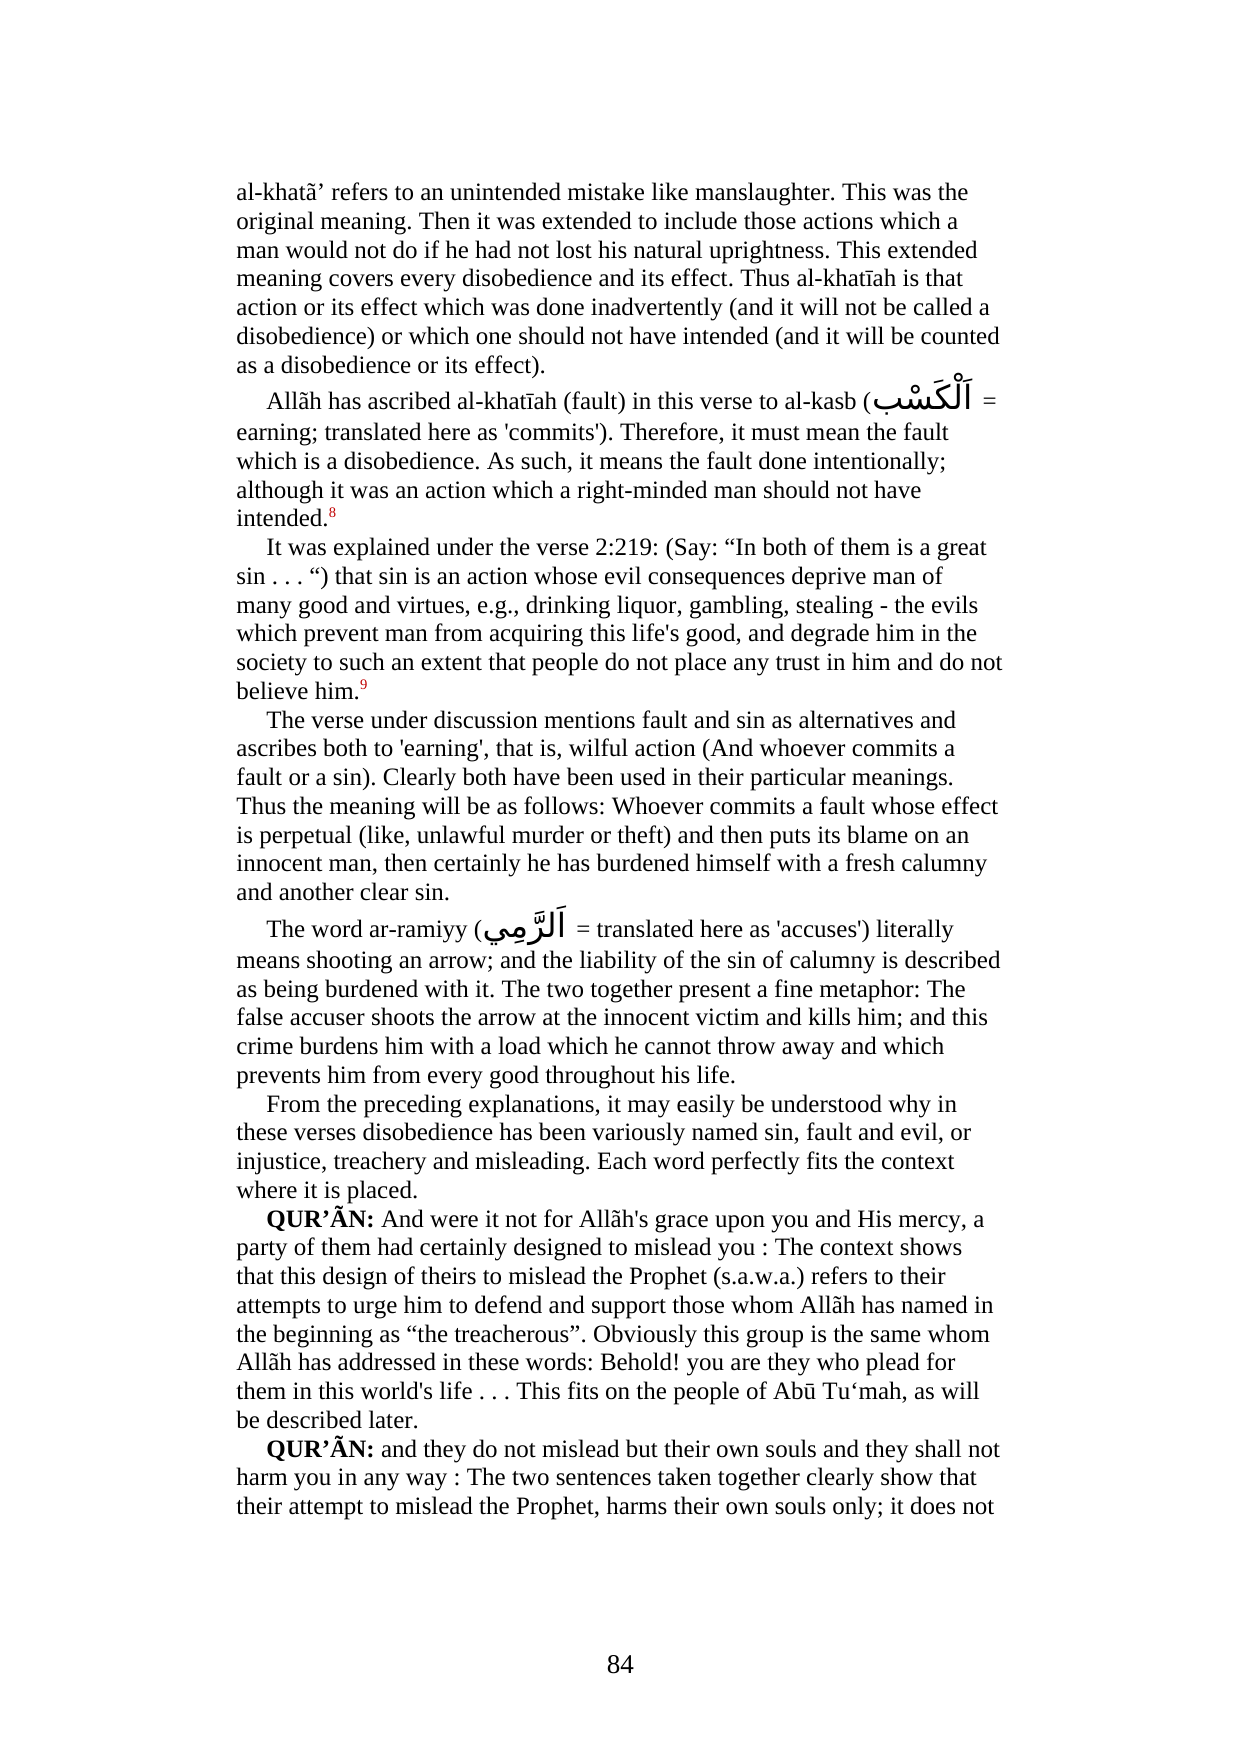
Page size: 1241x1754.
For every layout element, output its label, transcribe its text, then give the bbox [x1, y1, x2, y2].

text Allãh has ascribed al-khatīah (fault) in this verse to al-kasb (اَلْكَسْب = earning; translated here as 'commits'). Therefore, it must mean the fault which is a disobedience. As such, it means the fault done intentionally; although it was an action which a right-minded man should not have intended.8 [236, 378, 1004, 532]
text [236, 1434, 1004, 1520]
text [236, 177, 1004, 378]
text The verse under discussion mentions fault and sin as alternatives and ascribes both to 'earning', that is, wilful action (And whoever commits a fault or a sin). Clearly both have been used in their particular meanings. Thus the meaning will be as follows: Whoever commits a fault whose effect is perpetual (like, unlawful murder or theft) and then puts its blame on an innocent man, then certainly he has burdened himself with a fresh calumny and another clear sin. [236, 705, 1004, 906]
text QUR’ÃN: And were it not for Allãh's grace upon you and His mercy, a party of them had certainly designed to mislead you : The context shows that this design of theirs to mislead the Prophet (s.a.w.a.) refers to their attempts to urge him to defend and support those whom Allãh has named in the beginning as “the treacherous”. Obviously this group is the same whom Allãh has addressed in these words: Behold! you are they who plead for them in this world's life . . . This fits on the people of Abū Tu‘mah, as will be described later. [236, 1204, 1004, 1434]
text It was explained under the verse 2:219: (Say: “In both of them is a great sin . . . “) that sin is an action whose evil consequences deprive man of many good and virtues, e.g., drinking liquor, gambling, stealing - the evils which prevent man from acquiring this life's good, and degrade him in the society to such an extent that people do not place any trust in him and do not believe him.9 [236, 532, 1004, 705]
text The word ar-ramiyy (اَلرَّمِي = translated here as 'accuses') literally means shooting an arrow; and the liability of the sin of calumny is described as being burdened with it. The two together present a fine metaphor: The false accuser shoots the arrow at the innocent victim and kills him; and this crime burdens him with a load which he cannot throw away and which prevents him from every good throughout his life. [236, 906, 1004, 1089]
text From the preceding explanations, it may easily be understood why in these verses disobedience has been variously named sin, fault and evil, or injustice, treachery and misleading. Each word perfectly fits the context where it is placed. [236, 1089, 1004, 1204]
